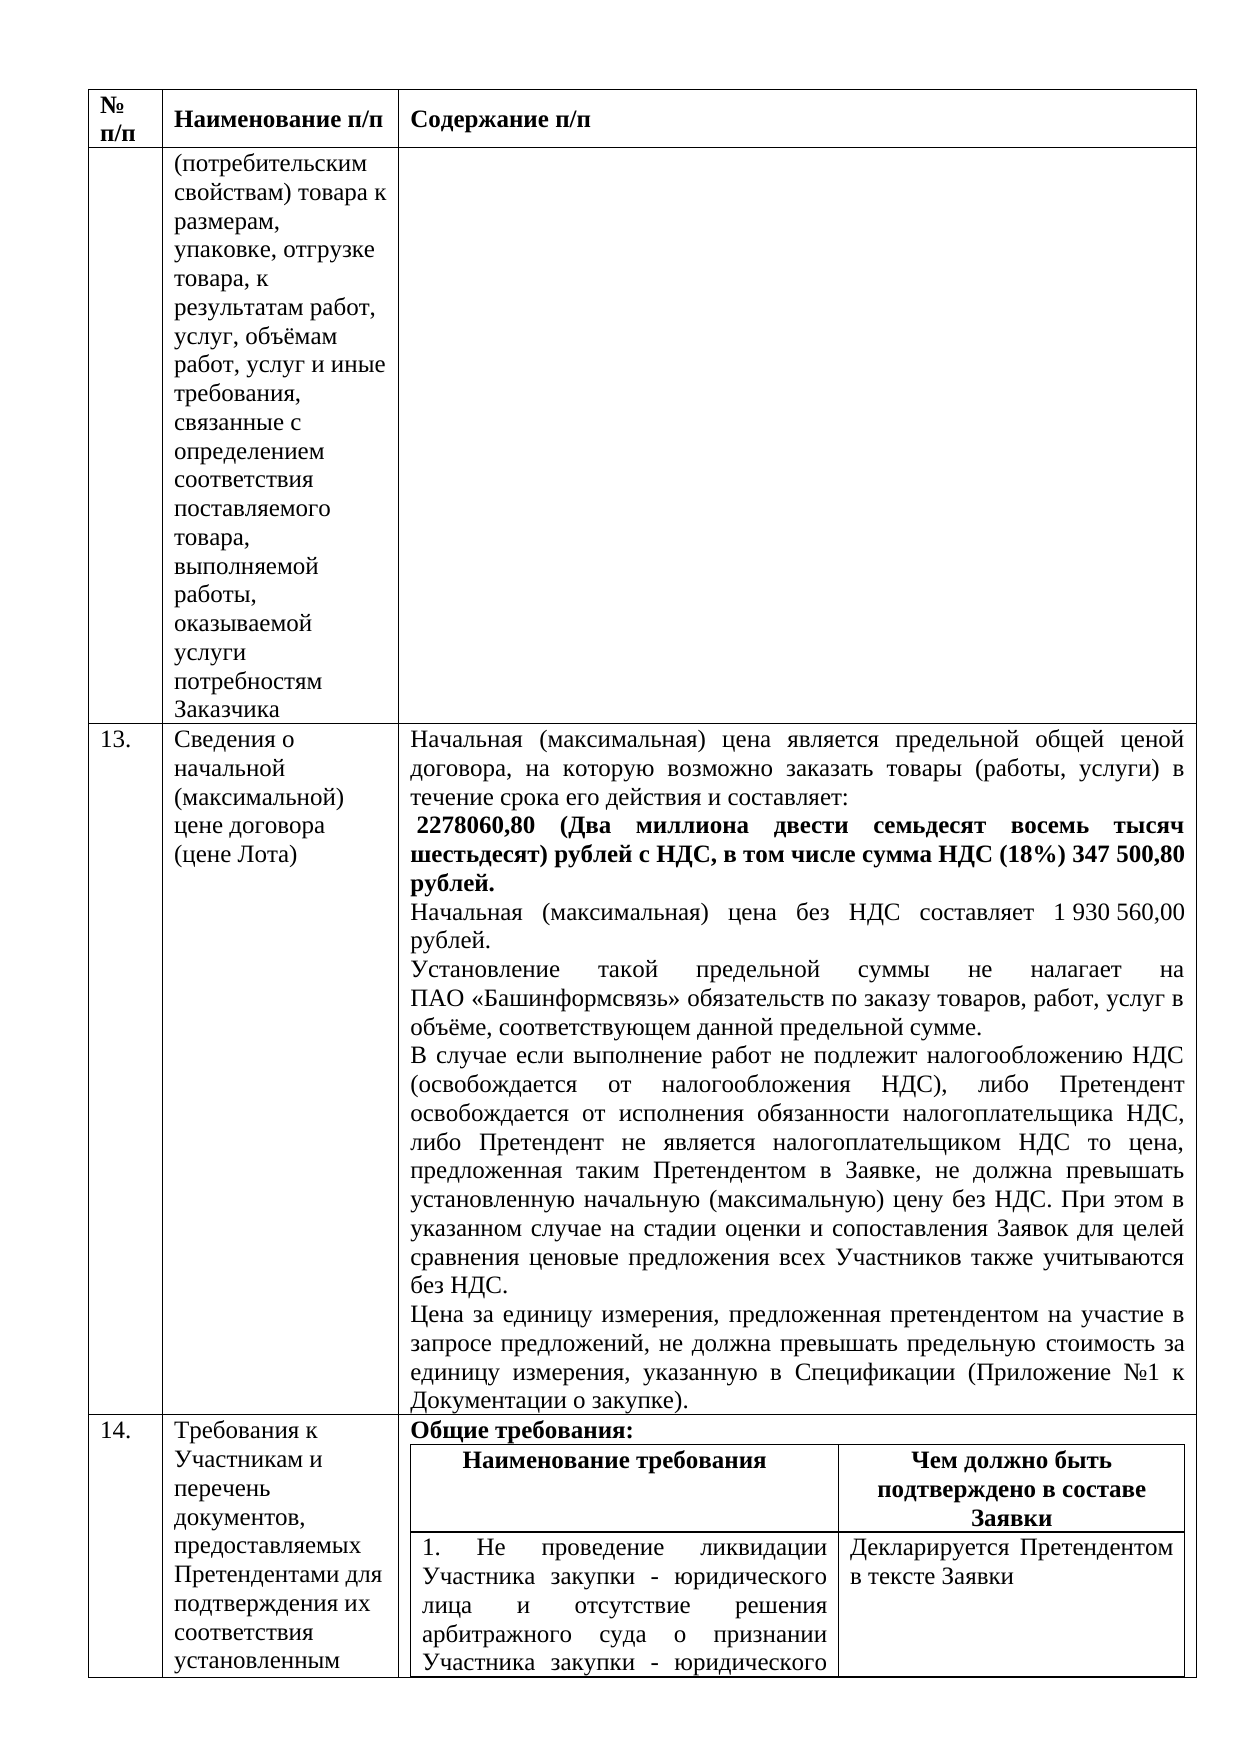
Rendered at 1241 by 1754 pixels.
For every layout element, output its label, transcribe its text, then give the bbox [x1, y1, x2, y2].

table_cell [89, 724, 162, 1414]
table_header Наименование п/п [163, 90, 398, 147]
table_header № п/п [89, 90, 162, 147]
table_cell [163, 1415, 398, 1677]
table_header Содержание п/п [399, 90, 1196, 147]
table_cell Сведения о начальной (максимальной) цене договора (цене Лота) [163, 724, 398, 1414]
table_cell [399, 148, 1196, 723]
table_cell Начальная (максимальная) цена является предельной общей ценой договора, на которую возможно заказать товары (работы, услуги) в течение срока его действия и составляет: 2278060,80 (Два миллиона двести семьдесят восемь тысяч шестьдесят) рублей с НДС, в том числе сумма НДС (18%) 347 500,80 рублей. Начальная (максимальная) цена без НДС составляет 1 930 560,00 рублей. Установление такой предельной суммы не налагает на ПАО «Башинформсвязь» обязательств по заказу товаров, работ, услуг в объёме, соответствующем данной предельной сумме. В случае если выполнение работ не подлежит налогообложению НДС (освобождается от налогообложения НДС), либо Претендент освобождается от исполнения обязанности налогоплательщика НДС, либо Претендент не является налогоплательщиком НДС то цена, предложенная таким Претендентом в Заявке, не должна превышать установленную начальную (максимальную) цену без НДС. При этом в указанном случае на стадии оценки и сопоставления Заявок для целей сравнения ценовые предложения всех Участников также учитываются без НДС. Цена за единицу измерения, предложенная претендентом на участие в запросе предложений, не должна превышать предельную стоимость за единицу измерения, указанную в Спецификации (Приложение №1 к Документации о закупке). [399, 724, 1196, 1414]
table_cell [89, 148, 162, 723]
table_cell [89, 1415, 162, 1677]
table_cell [163, 148, 398, 723]
